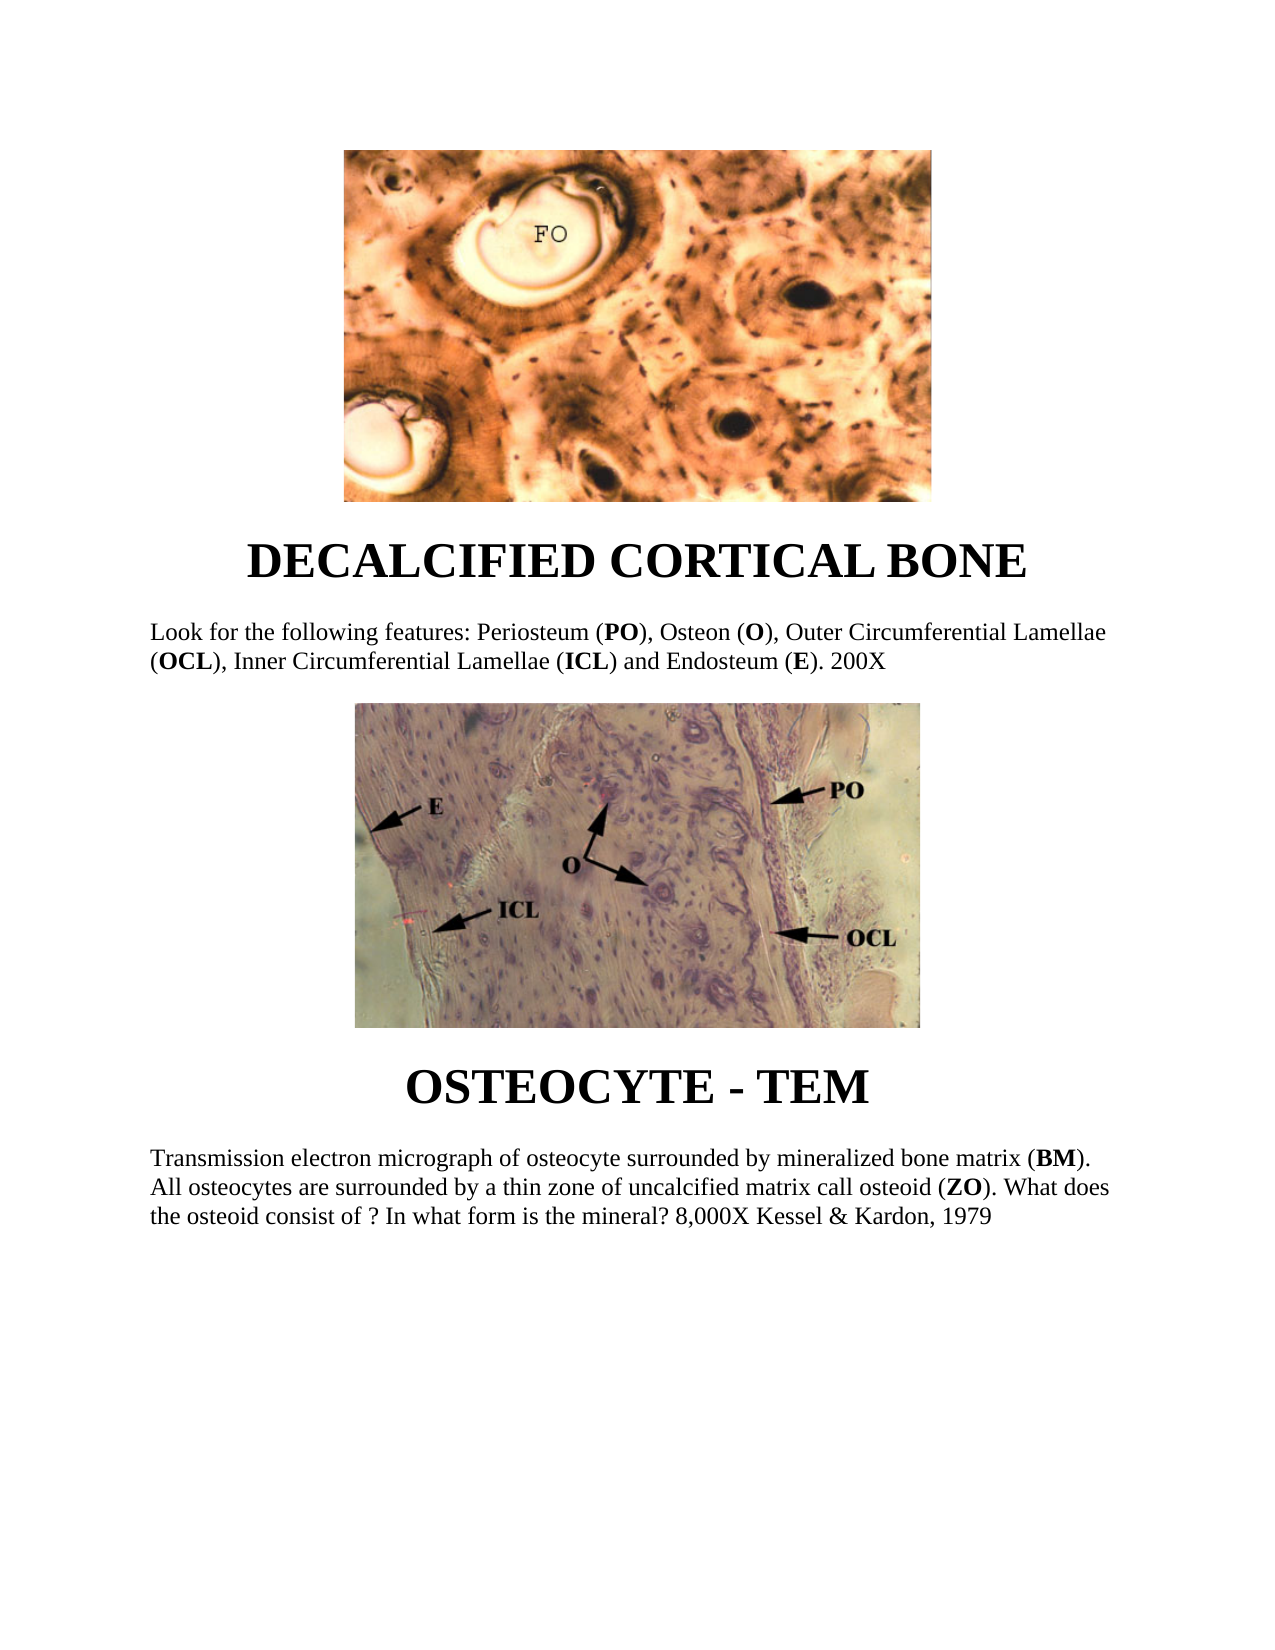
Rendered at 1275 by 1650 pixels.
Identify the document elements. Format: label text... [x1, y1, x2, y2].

picture [343, 150, 932, 502]
text Look for the following features: Periosteum (PO), Osteon (O), Outer Circumferential Lamellae (OCL), Inner Circumferential Lamellae (ICL) and Endosteum (E). 200X [150, 617, 1125, 675]
picture [354, 703, 921, 1028]
subtitle OSTEOCYTE - TEM [150, 1057, 1125, 1114]
subtitle DECALCIFIED CORTICAL BONE [150, 531, 1125, 588]
text Transmission electron micrograph of osteocyte surrounded by mineralized bone matrix (BM). All osteocytes are surrounded by a thin zone of uncalcified matrix call osteoid (ZO). What does the osteoid consist of ? In what form is the mineral? 8,000X Kessel & Kardon, 1979 [150, 1143, 1125, 1229]
